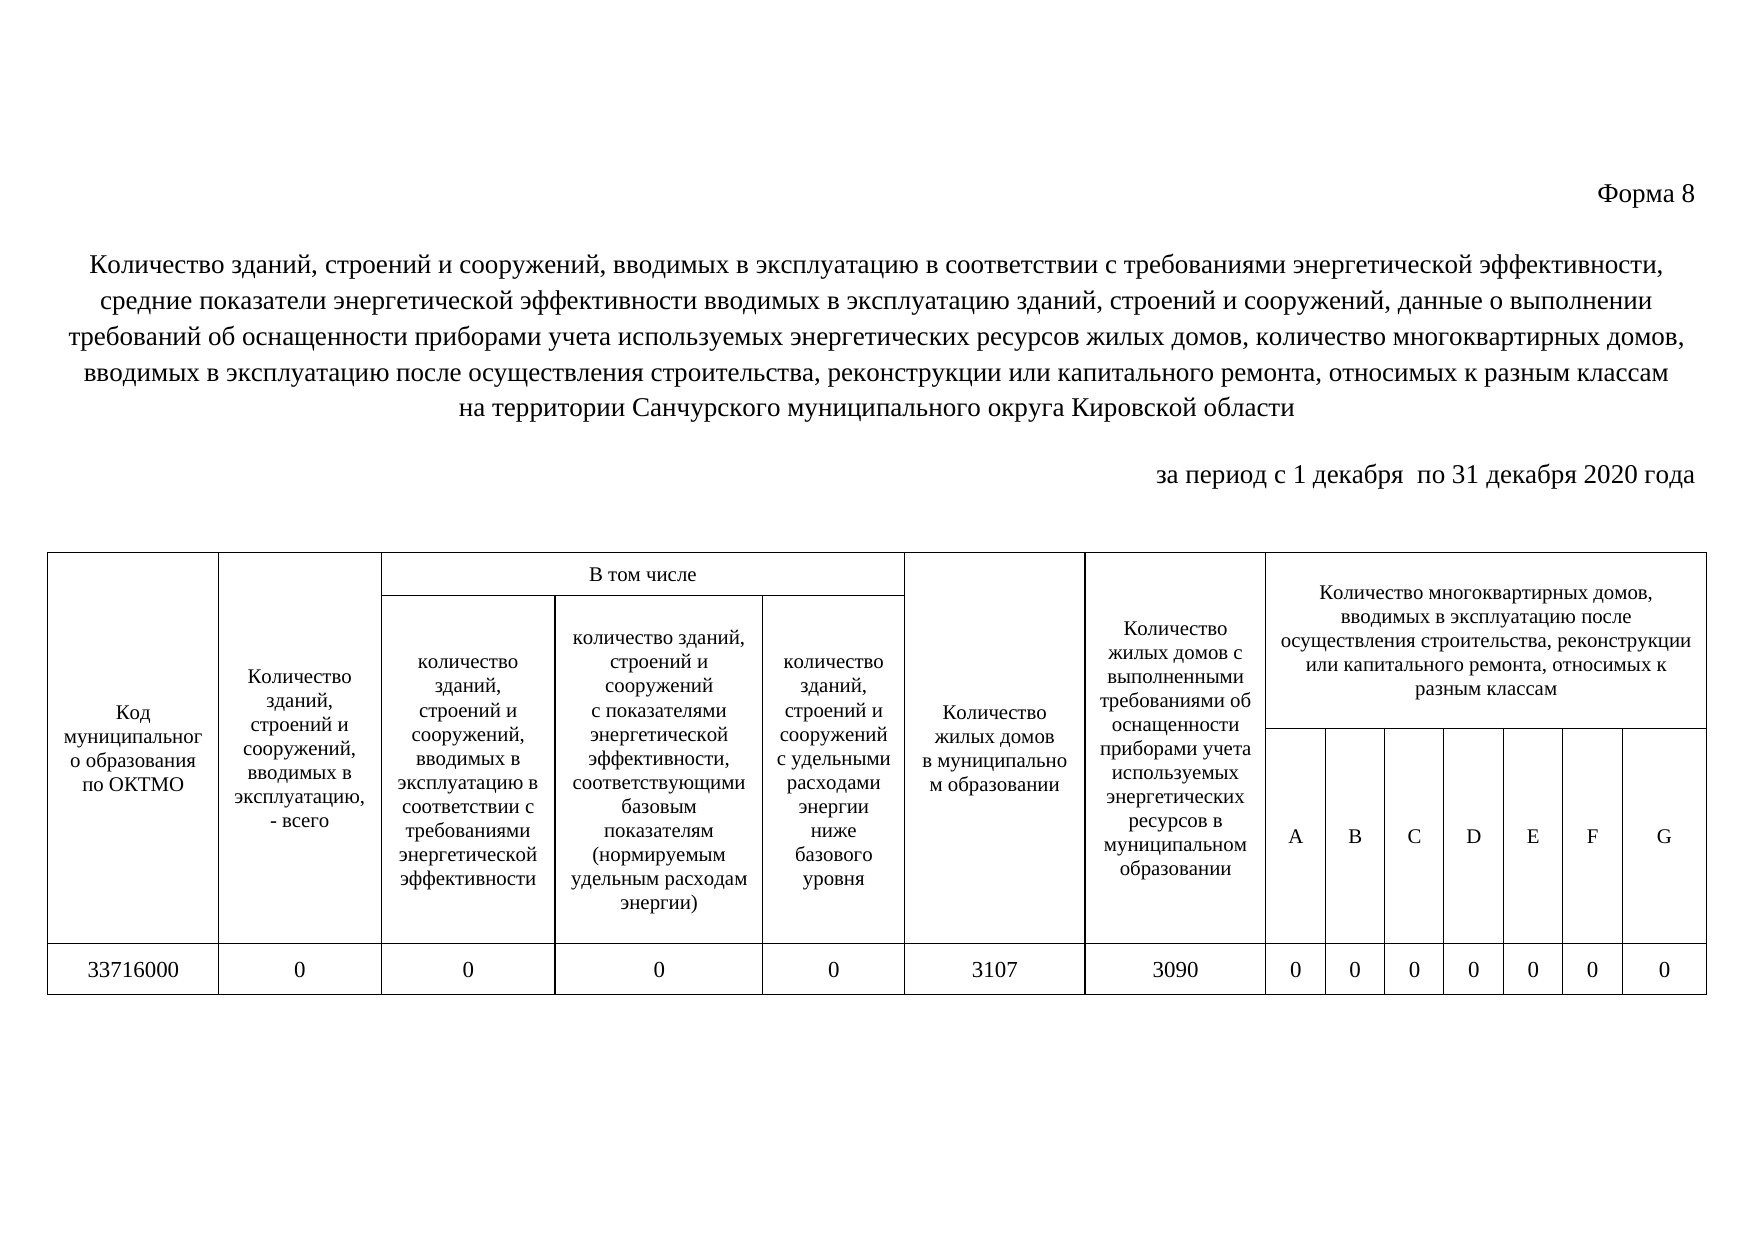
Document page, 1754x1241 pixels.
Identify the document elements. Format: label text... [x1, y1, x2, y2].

table_cell C [1385, 729, 1443, 943]
text на территории Санчурского муниципального округа Кировской области [59, 392, 1695, 423]
table_cell количество зданий, строений и сооружений, вводимых в эксплуатацию в соответствии с требованиями энергетической эффективности [382, 596, 554, 943]
text за период с 1 декабря по 31 декабря 2020 года [59, 458, 1695, 489]
table_cell 0 [1563, 944, 1622, 993]
table_header Количество жилых домов в муниципальном образовании [905, 553, 1084, 943]
table_cell 0 [1326, 944, 1384, 993]
table_cell 33716000 [48, 944, 218, 993]
table_cell E [1504, 729, 1562, 943]
text Количество зданий, строений и сооружений, вводимых в эксплуатацию в соответствии с требованиями энергетической эффективности, средние показатели энергетической эффективности вводимых в эксплуатацию зданий, строений и сооружений, данные о выполнении требований об оснащенности приборами учета используемых энергетических ресурсов жилых домов, количество многоквартирных домов, вводимых в эксплуатацию после осуществления строительства, реконструкции или капитального ремонта, относимых к разным классам [59, 249, 1695, 387]
table_cell A [1266, 729, 1325, 943]
table_cell B [1326, 729, 1384, 943]
text Форма 8 [59, 177, 1695, 208]
table_cell G [1623, 729, 1706, 943]
table_header Количество зданий, строений и сооружений, вводимых в эксплуатацию, - всего [219, 553, 381, 943]
table_cell 0 [556, 944, 762, 993]
table_cell 0 [763, 944, 904, 993]
table_cell 0 [1504, 944, 1562, 993]
table_cell 0 [1385, 944, 1443, 993]
table_cell 0 [1266, 944, 1325, 993]
table_header Количество жилых домов с выполненными требованиями об оснащенности приборами учета используемых энергетических ресурсов в муниципальном образовании [1086, 553, 1265, 943]
table_cell 3107 [905, 944, 1084, 993]
table_cell количество зданий, строений и сооружений с удельными расходами энергии ниже базового уровня [763, 596, 904, 943]
table_header Количество многоквартирных домов, вводимых в эксплуатацию после осуществления строительства, реконструкции или капитального ремонта, относимых к разным классам [1266, 553, 1706, 728]
table_cell 3090 [1086, 944, 1265, 993]
table_cell количество зданий, строений и сооружений с показателями энергетической эффективности, соответствующими базовым показателям (нормируемым удельным расходам энергии) [556, 596, 762, 943]
table_cell D [1444, 729, 1503, 943]
table_header Код муниципального образования по ОКТМО [48, 553, 218, 943]
table_cell F [1563, 729, 1622, 943]
table_cell 0 [382, 944, 554, 993]
table_header В том числе [382, 553, 904, 595]
table_cell 0 [1623, 944, 1706, 993]
table_cell 0 [219, 944, 381, 993]
table_cell 0 [1444, 944, 1503, 993]
